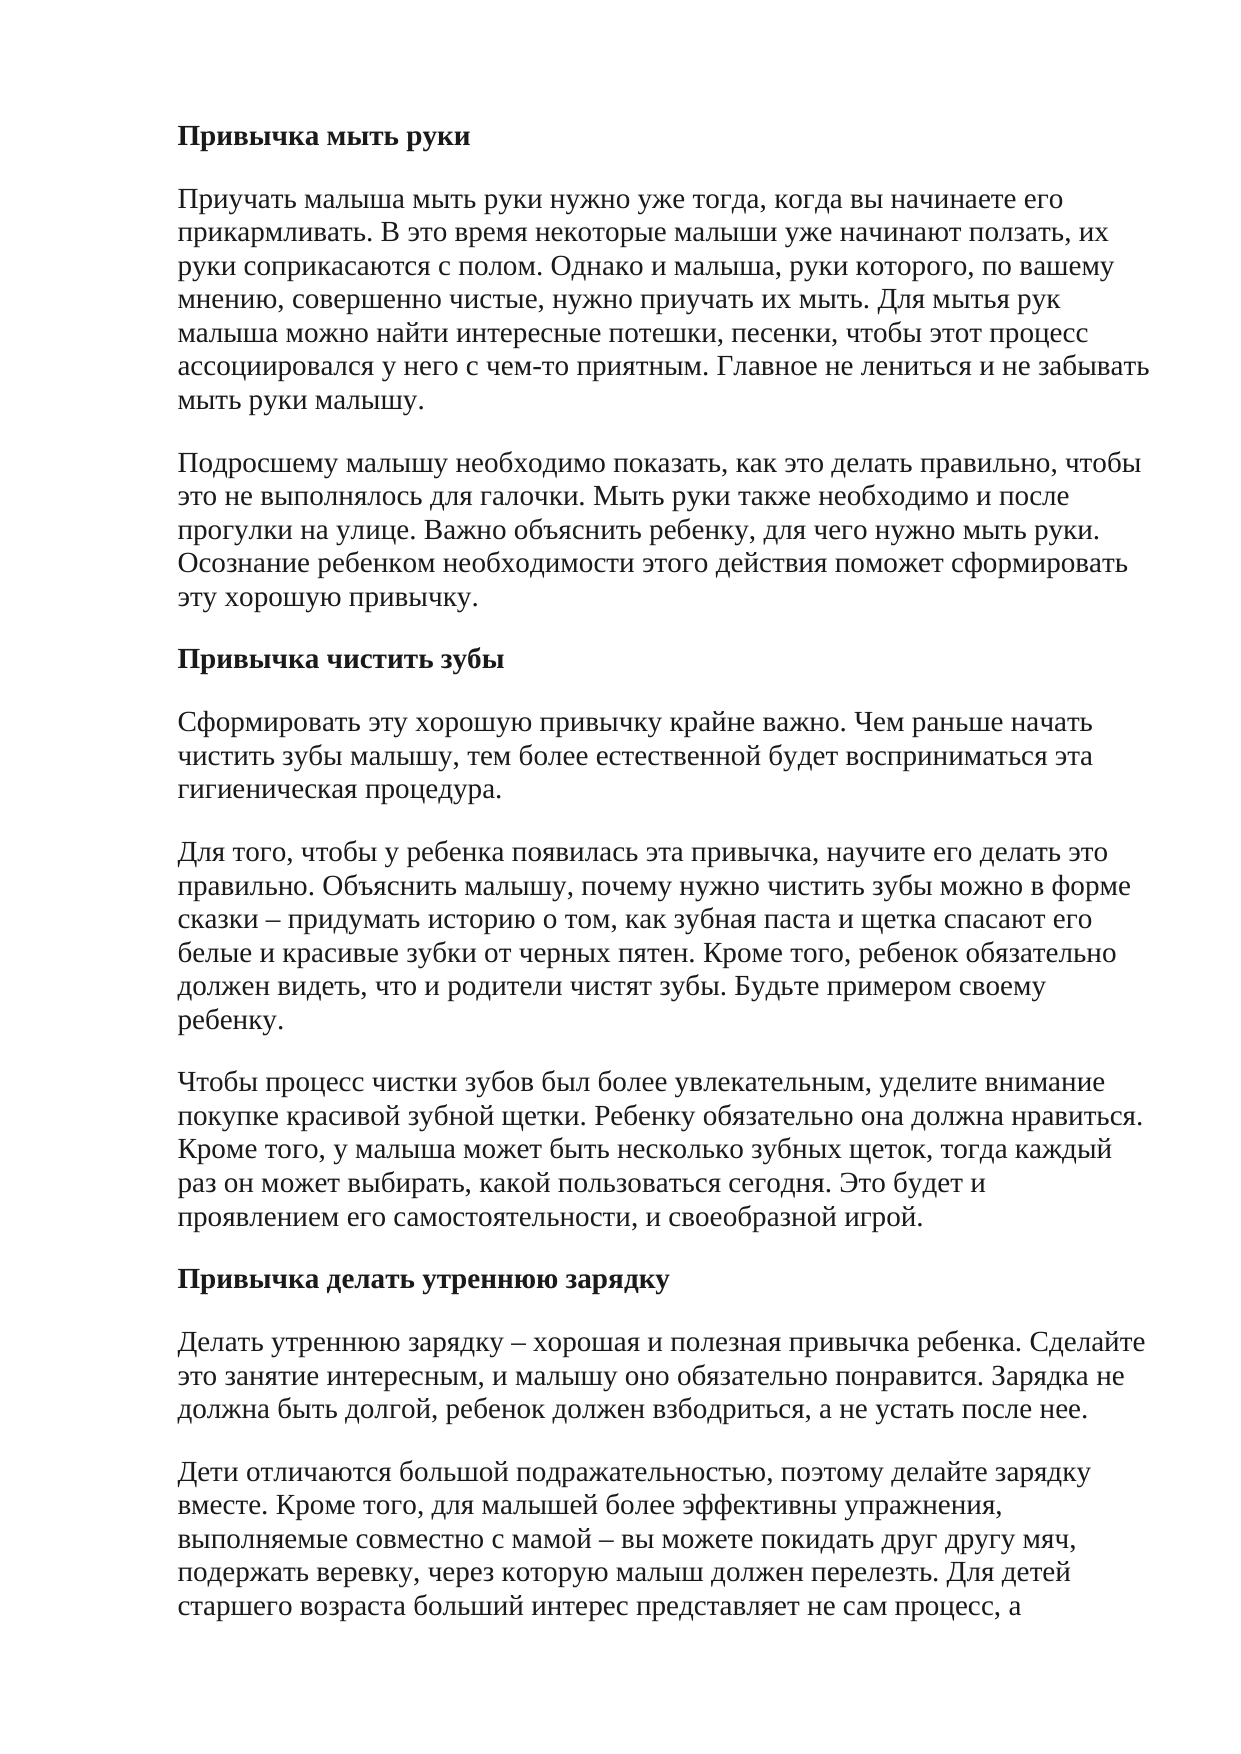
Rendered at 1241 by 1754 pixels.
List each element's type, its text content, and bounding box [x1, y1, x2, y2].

text Приучать малыша мыть руки нужно уже тогда, когда вы начинаете его прикармливать. В это время некоторые малыши уже начинают ползать, их руки соприкасаются с полом. Однако и малыша, руки которого, по вашему мнению, совершенно чистые, нужно приучать их мыть. Для мытья рук малыша можно найти интересные потешки, песенки, чтобы этот процесс ассоциировался у него с чем-то приятным. Главное не лениться и не забывать мыть руки малышу. [177, 181, 1152, 416]
text Привычка делать утреннюю зарядку [177, 1261, 1152, 1295]
text Привычка мыть руки [177, 118, 1152, 152]
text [177, 1454, 1152, 1622]
text Делать утреннюю зарядку – хорошая и полезная привычка ребенка. Сделайте это занятие интересным, и малышу оно обязательно понравится. Зарядка не должна быть долгой, ребенок должен взбодриться, а не устать после нее. [177, 1324, 1152, 1425]
text Подросшему малышу необходимо показать, как это делать правильно, чтобы это не выполнялось для галочки. Мыть руки также необходимо и после прогулки на улице. Важно объяснить ребенку, для чего нужно мыть руки. Осознание ребенком необходимости этого действия поможет сформировать эту хорошую привычку. [177, 445, 1152, 612]
text Для того, чтобы у ребенка появилась эта привычка, научите его делать это правильно. Объяснить малышу, почему нужно чистить зубы можно в форме сказки – придумать историю о том, как зубная паста и щетка спасают его белые и красивые зубки от черных пятен. Кроме того, ребенок обязательно должен видеть, что и родители чистят зубы. Будьте примером своему ребенку. [177, 834, 1152, 1035]
text Привычка чистить зубы [177, 642, 1152, 675]
text Сформировать эту хорошую привычку крайне важно. Чем раньше начать чистить зубы малышу, тем более естественной будет восприниматься эта гигиеническая процедура. [177, 704, 1152, 805]
text Чтобы процесс чистки зубов был более увлекательным, уделите внимание покупке красивой зубной щетки. Ребенку обязательно она должна нравиться. Кроме того, у малыша может быть несколько зубных щеток, тогда каждый раз он может выбирать, какой пользоваться сегодня. Это будет и проявлением его самостоятельности, и своеобразной игрой. [177, 1064, 1152, 1232]
